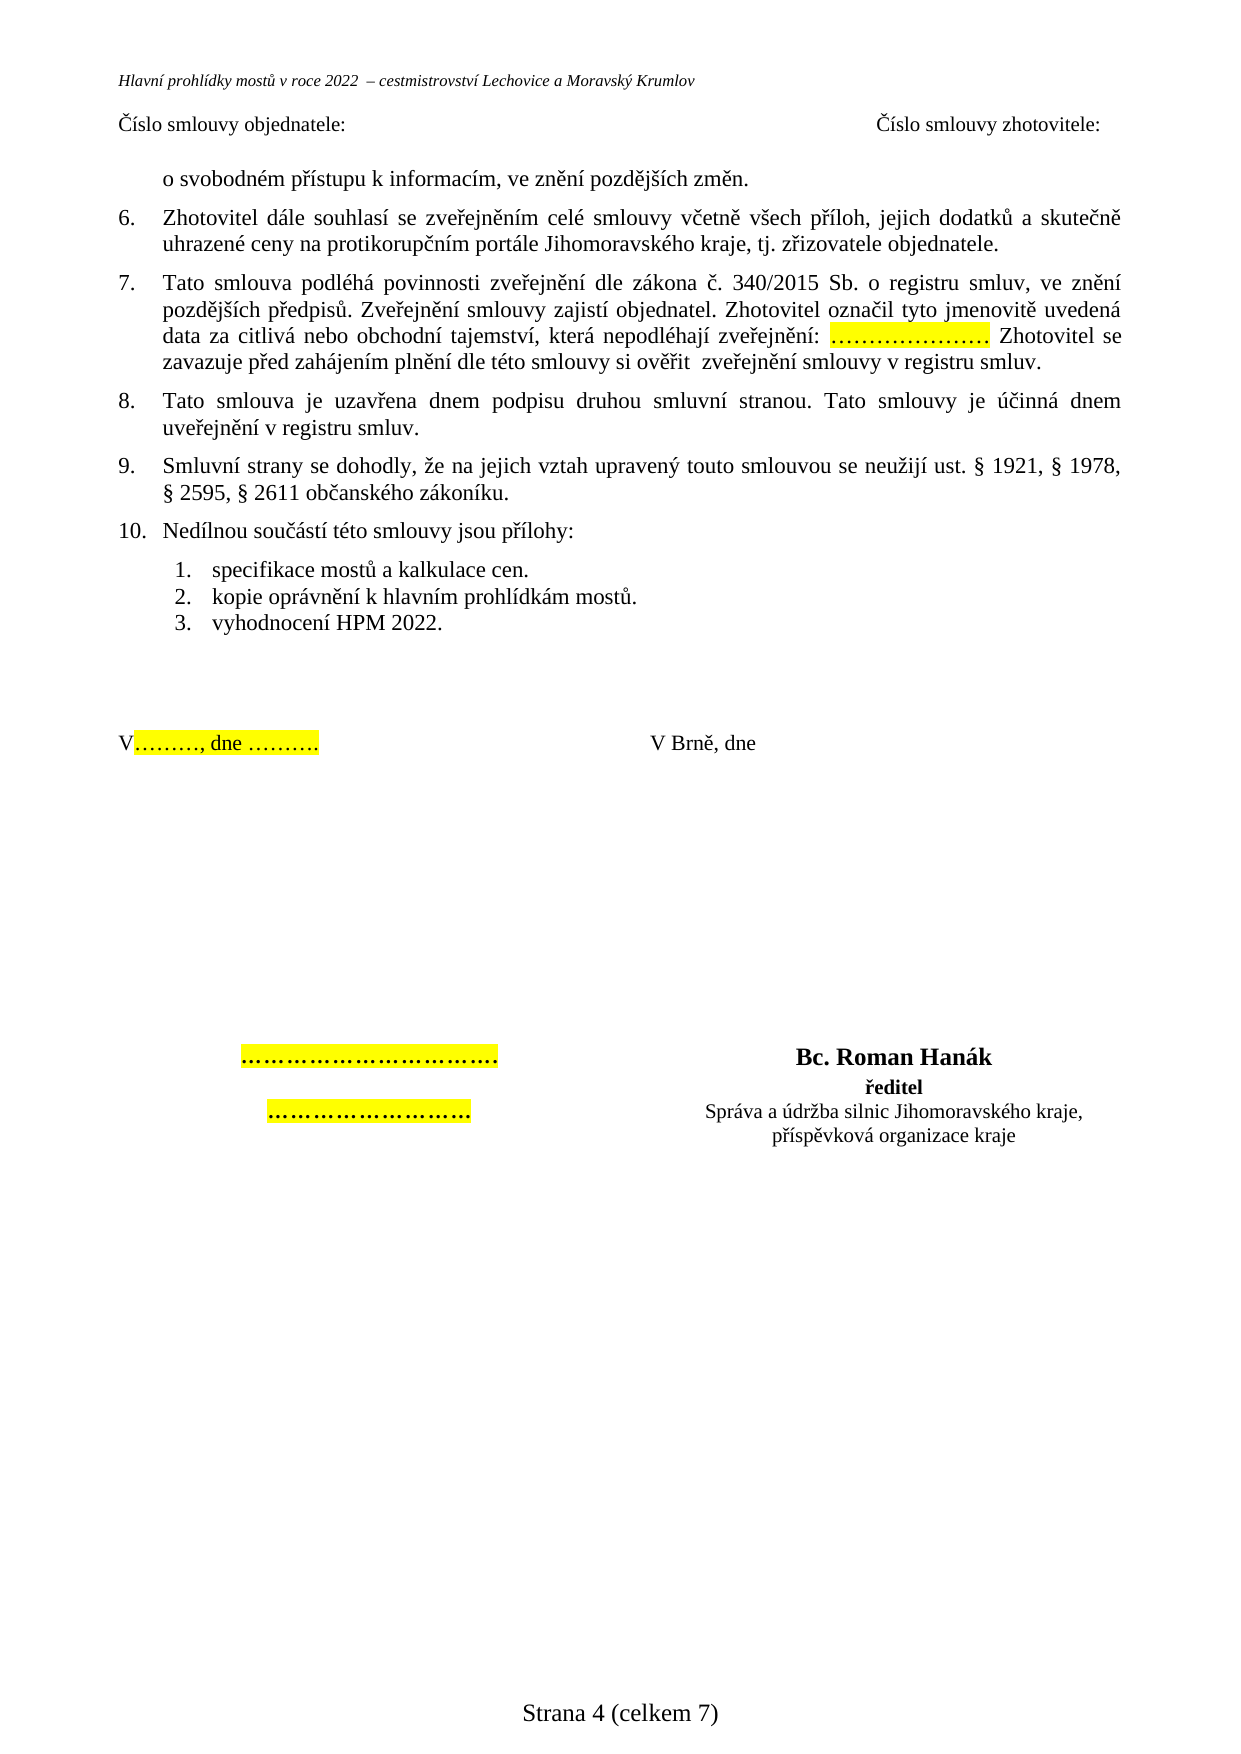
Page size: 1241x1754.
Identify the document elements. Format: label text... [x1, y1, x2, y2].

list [118, 165, 1122, 192]
list Smluvní strany se dohodly, že na jejich vztah upravený touto smlouvou se neužijí ust. § 1921, § 1978, § 2595, § 2611 občanského zákoníku. [118, 452, 1122, 505]
table_cell ředitel Správa a údržba silnic Jihomoravského kraje, příspěvková organizace kraje [632, 1075, 1156, 1147]
list Nedílnou součástí této smlouvy jsou přílohy: [118, 518, 1122, 544]
table_header ……………………………. [107, 1038, 632, 1075]
list specifikace mostů a kalkulace cen. [174, 556, 1122, 583]
list Zhotovitel dále souhlasí se zveřejněním celé smlouvy včetně všech příloh, jejich dodatků a skutečně uhrazené ceny na protikorupčním portále Jihomoravského kraje, tj. zřizovatele objednatele. [118, 204, 1122, 257]
list kopie oprávnění k hlavním prohlídkám mostů. [174, 583, 1122, 609]
list Tato smlouva podléhá povinnosti zveřejnění dle zákona č. 340/2015 Sb. o registru smluv, ve znění pozdějších předpisů. Zveřejnění smlouvy zajistí objednatel. Zhotovitel označil tyto jmenovitě uvedená data za citlivá nebo obchodní tajemství, která nepodléhají zveřejnění: ………………… Zhotovitel se zavazuje před zahájením plnění dle této smlouvy si ověřit zveřejnění smlouvy v registru smluv. [118, 269, 1122, 375]
list Tato smlouva je uzavřena dnem podpisu druhou smluvní stranou. Tato smlouvy je účinná dnem uveřejnění v registru smluv. [118, 387, 1122, 440]
table_header V………, dne ………. [107, 642, 638, 994]
table_header V Brně, dne [639, 642, 1170, 994]
list vyhodnocení HPM 2022. [174, 609, 1122, 636]
table_header Bc. Roman Hanák [632, 1038, 1156, 1075]
table_cell ……………………… [107, 1075, 632, 1147]
